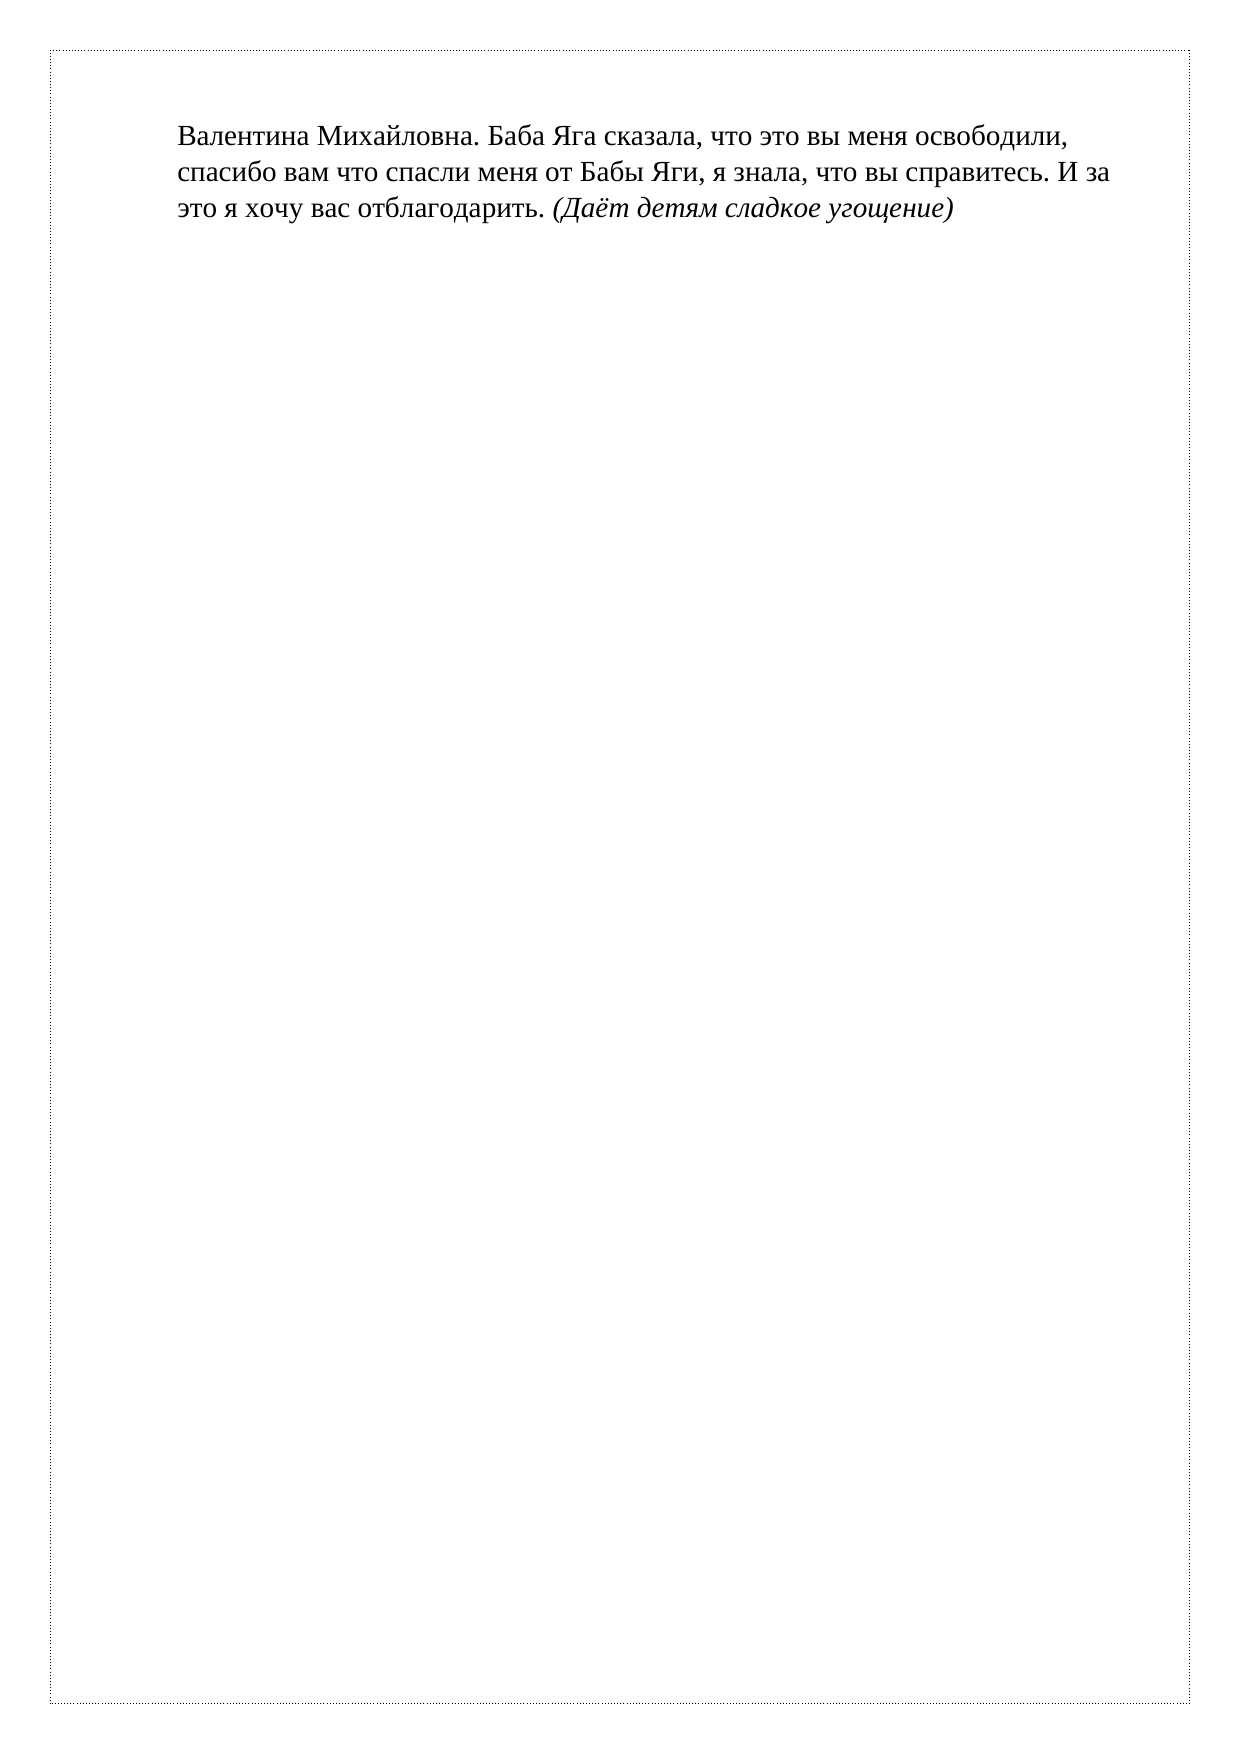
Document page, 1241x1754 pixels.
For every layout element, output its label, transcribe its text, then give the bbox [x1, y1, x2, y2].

text Валентина Михайловна. Баба Яга сказала, что это вы меня освободили, спасибо вам что спасли меня от Бабы Яги, я знала, что вы справитесь. И за это я хочу вас отблагодарить. (Даёт детям сладкое угощение) [177, 118, 1152, 224]
